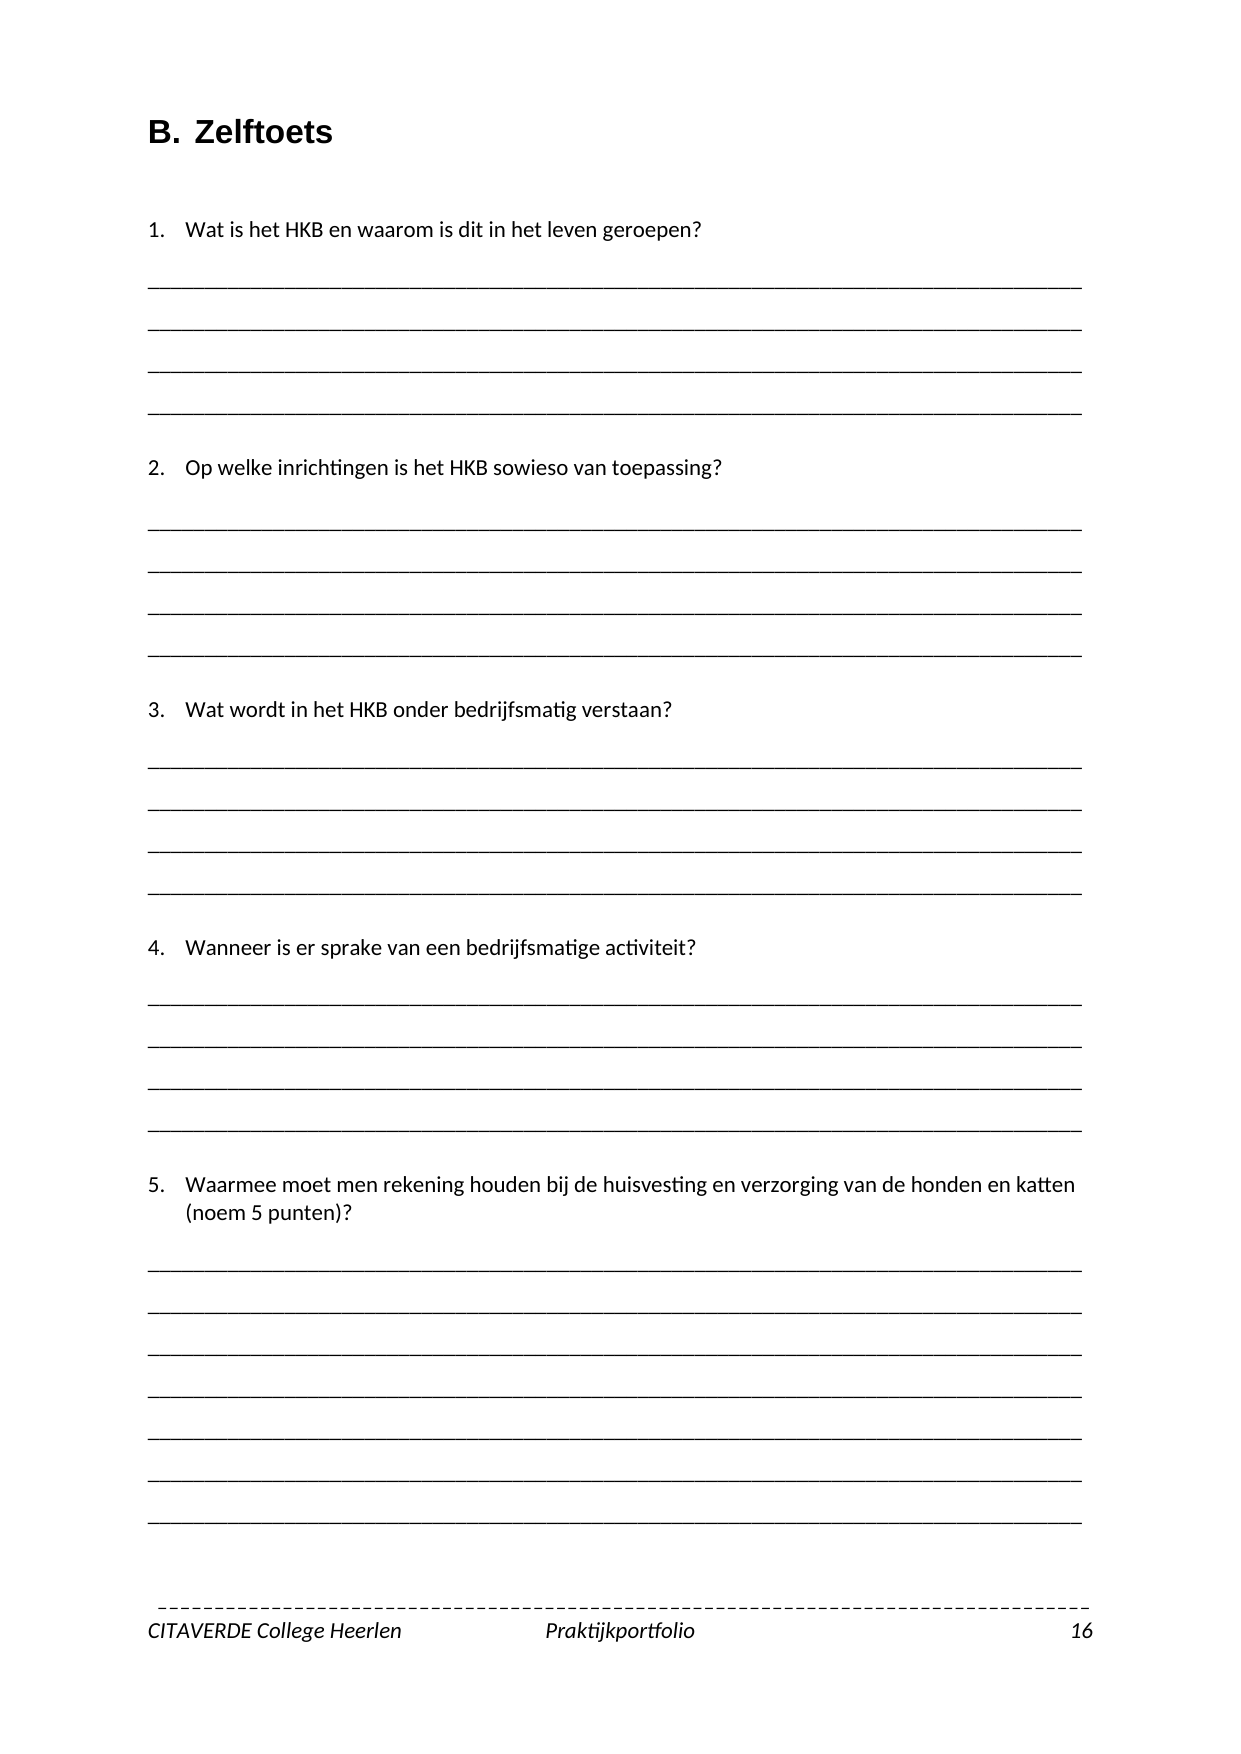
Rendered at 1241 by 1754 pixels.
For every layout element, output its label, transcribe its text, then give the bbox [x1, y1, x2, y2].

list Wanneer is er sprake van een bedrijfsmatige activiteit? [148, 933, 1093, 961]
list Wat is het HKB en waarom is dit in het leven geroepen? [148, 216, 1093, 244]
list Op welke inrichtingen is het HKB sowieso van toepassing? [148, 453, 1093, 481]
list Waarmee moet men rekening houden bij de huisvesting en verzorging van de honden en katten (noem 5 punten)? [148, 1170, 1093, 1226]
subtitle Zelftoets [148, 112, 1093, 151]
text ________________________________________________________________________________________________________________________________________________________________________________________________________________________________________________________________________________________________________________________________________ [148, 744, 1093, 898]
text ________________________________________________________________________________________________________________________________________________________________________________________________________________________________________________________________________________________________________________________________________ [148, 981, 1093, 1135]
text ______________________________________________________________________________________________________________________________________________________________________________________________________________________________________________________________________________________________________________________________________________________________________________________________________________________________________________________________________________________________________________________________________________________________________________________________ [148, 1247, 1093, 1527]
text ________________________________________________________________________________________________________________________________________________________________________________________________________________________________________________________________________________________________________________________________________ [148, 506, 1093, 660]
text ________________________________________________________________________________________________________________________________________________________________________________________________________________________________________________________________________________________________________________________________________ [148, 264, 1093, 418]
list Wat wordt in het HKB onder bedrijfsmatig verstaan? [148, 695, 1093, 723]
